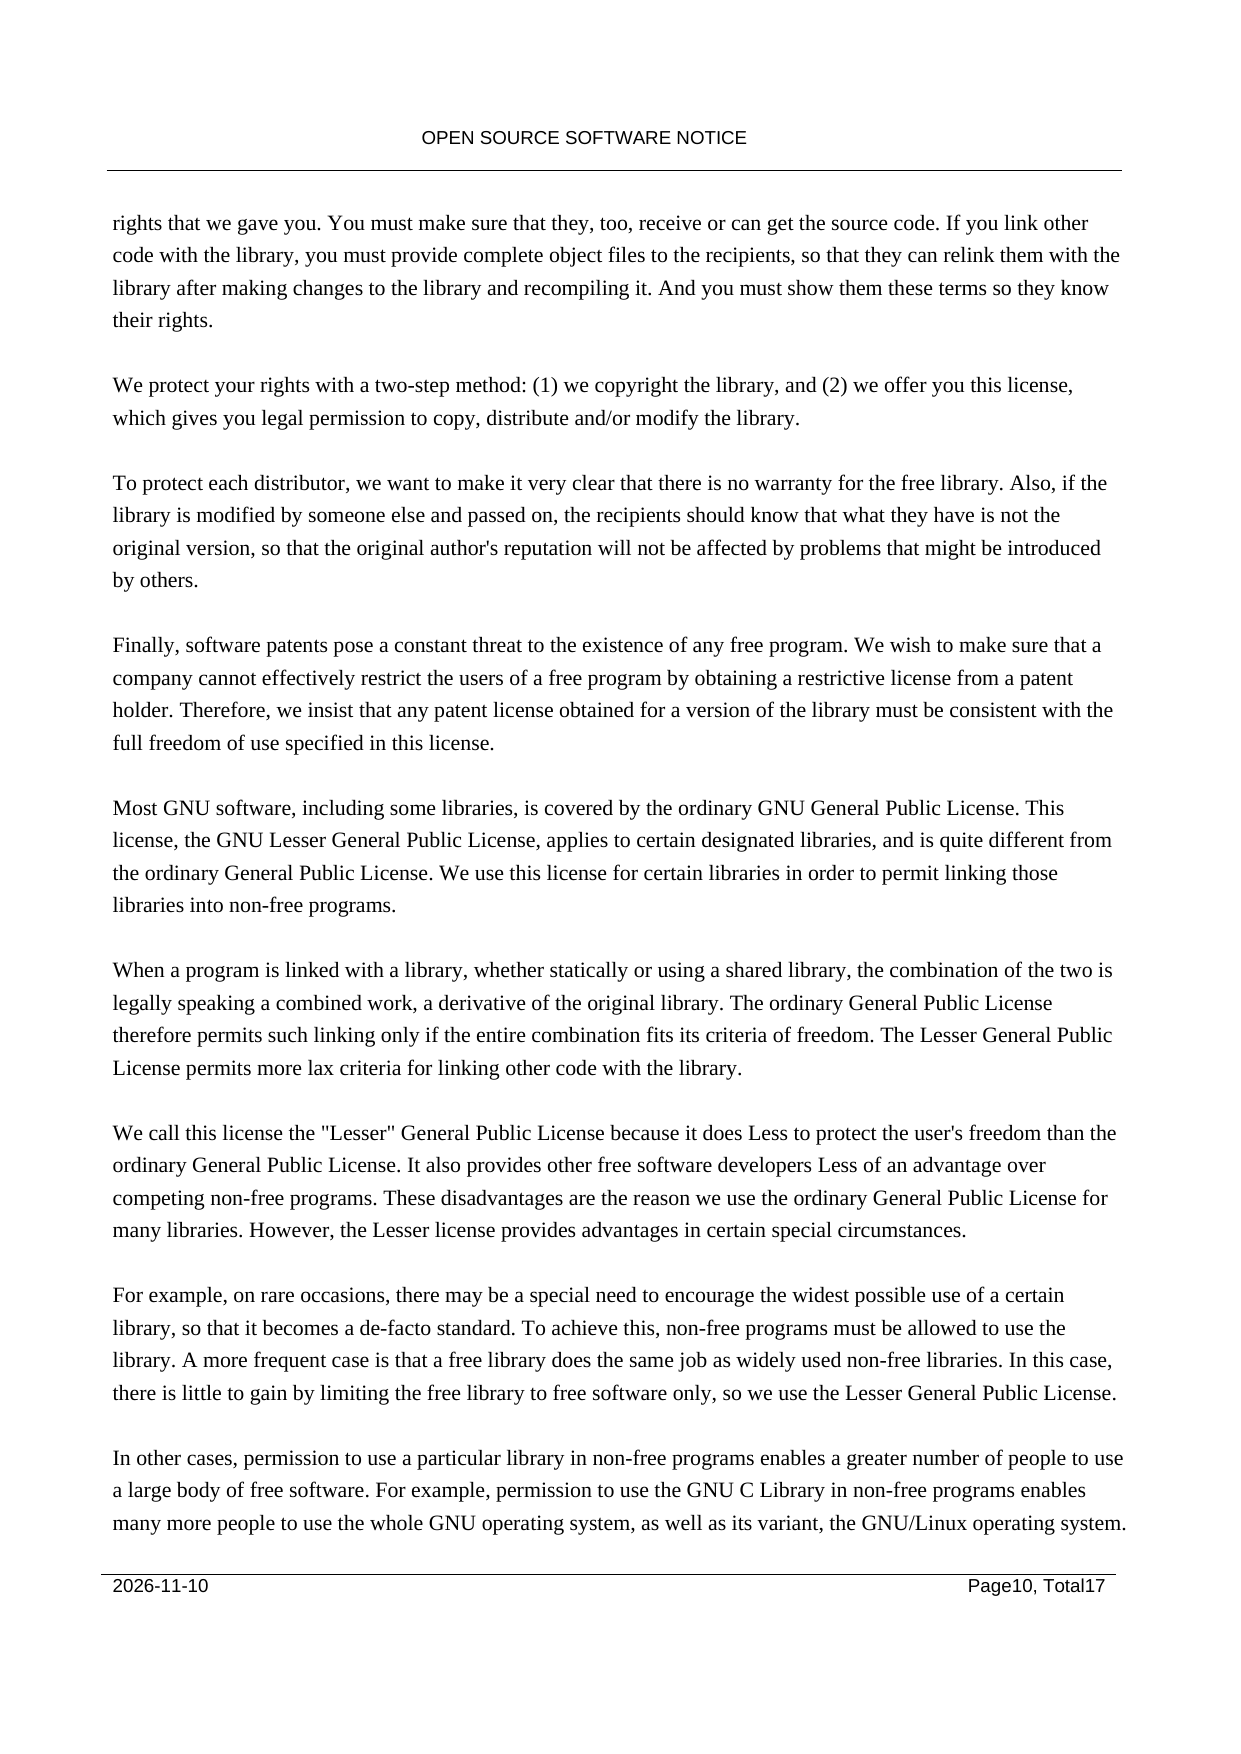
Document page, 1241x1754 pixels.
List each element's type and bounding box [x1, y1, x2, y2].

text [112, 206, 1128, 1539]
